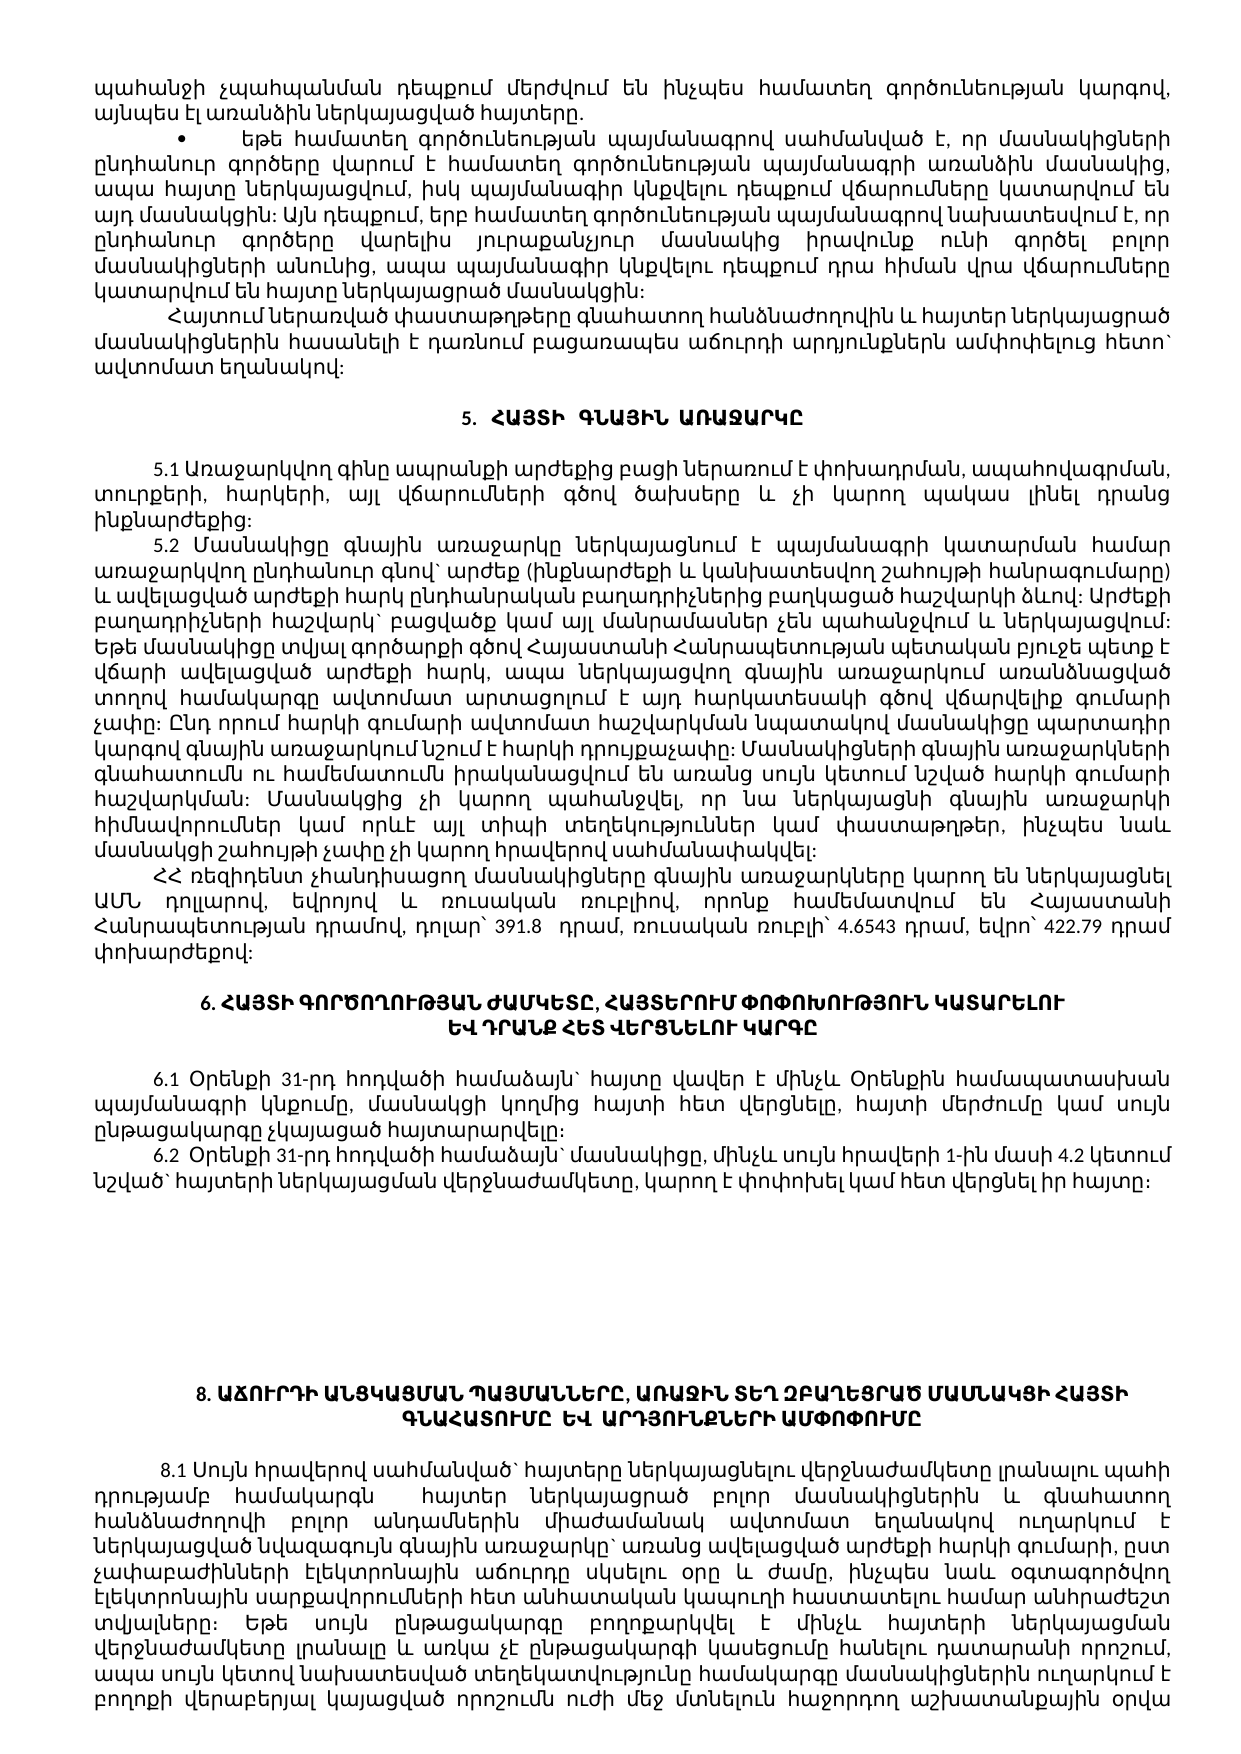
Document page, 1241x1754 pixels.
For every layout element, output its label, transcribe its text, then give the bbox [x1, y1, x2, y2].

list եթե համատեղ գործունեության պայմանագրով սահմանված է, որ մասնակիցների ընդհանուր գործերը վարում է համատեղ գործունեության պայմանագրի առանձին մասնակից, ապա հայտը ներկայացվում, իսկ պայմանագիր կնքվելու դեպքում վճարումները կատարվում են այդ մասնակցին: Այն դեպքում, երբ համատեղ գործունեության պայմանագրով նախատեսվում է, որ ընդհանուր գործերը վարելիս յուրաքանչյուր մասնակից իրավունք ունի գործել բոլոր մասնակիցների անունից, ապա պայմանագիր կնքվելու դեպքում դրա հիման վրա վճարումները կատարվում են հայտը ներկայացրած մասնակցին: [94, 126, 1171, 304]
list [94, 75, 1171, 126]
text ԳՆԱՀԱՏՈՒՄԸ ԵՎ ԱՐԴՅՈՒՆՔՆԵՐԻ ԱՄՓՈՓՈՒՄԸ [94, 1407, 1171, 1432]
text Հայտում ներառված փաստաթղթերը գնահատող հանձնաժողովին և հայտեր ներկայացրած մասնակիցներին հասանելի է դառնում բացառապես աճուրդի արդյունքներն ամփոփելուց հետո` ավտոմատ եղանակով: [94, 304, 1171, 380]
text 6.2 Օրենքի 31-րդ հոդվածի համաձայն` մասնակիցը, մինչև սույն հրավերի 1-ին մասի 4.2 կետում նշված` հայտերի ներկայացման վերջնաժամկետը, կարող է փոփոխել կամ հետ վերցնել իր հայտը։ [94, 1142, 1171, 1193]
text 6.1 Օրենքի 31-րդ հոդվածի համաձայն` հայտը վավեր է մինչև Օրենքին համապատասխան պայմանագրի կնքումը, մասնակցի կողմից հայտի հետ վերցնելը, հայտի մերժումը կամ սույն ընթացակարգը չկայացած հայտարարվելը։ [94, 1066, 1171, 1142]
text 5.2 Մասնակիցը գնային առաջարկը ներկայացնում է պայմանագրի կատարման համար առաջարկվող ընդհանուր գնով` արժեք (ինքնարժեքի և կանխատեսվող շահույթի հանրագումարը) և ավելացված արժեքի հարկ ընդհանրական բաղադրիչներից բաղկացած հաշվարկի ձևով: Արժեքի բաղադրիչների հաշվարկ` բացվածք կամ այլ մանրամասներ չեն պահանջվում և ներկայացվում: Եթե մասնակիցը տվյալ գործարքի գծով Հայաստանի Հանրապետության պետական բյուջե պետք է վճարի ավելացված արժեքի հարկ, ապա ներկայացվող գնային առաջարկում առանձնացված տողով համակարգը ավտոմատ արտացոլում է այդ հարկատեսակի գծով վճարվելիք գումարի չափը: Ընդ որում հարկի գումարի ավտոմատ հաշվարկման նպատակով մասնակիցը պարտադիր կարգով գնային առաջարկում նշում է հարկի դրույքաչափը: Մասնակիցների գնային առաջարկների գնահատումն ու համեմատումն իրականացվում են առանց սույն կետում նշված հարկի գումարի հաշվարկման: Մասնակցից չի կարող պահանջվել, որ նա ներկայացնի գնային առաջարկի հիմնավորումներ կամ որևէ այլ տիպի տեղեկություններ կամ փաստաթղթեր, ինչպես նաև մասնակցի շահույթի չափը չի կարող հրավերով սահմանափակվել: [94, 532, 1171, 863]
text 5. ՀԱՅՏԻ ԳՆԱՅԻՆ ԱՌԱՋԱՐԿԸ [94, 405, 1171, 431]
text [94, 1457, 1171, 1712]
text ՀՀ ռեզիդենտ չհանդիսացող մասնակիցները գնային առաջարկները կարող են ներկայացնել ԱՄՆ դոլլարով, եվրոյով և ռուսական ռուբլիով, որոնք համեմատվում են Հայաստանի Հանրապետության դրամով, դոլար՝ 391.8 դրամ, ռուսական ռուբլի՝ 4.6543 դրամ, եվրո՝ 422.79 դրամ փոխարժեքով: [94, 863, 1171, 964]
text 8. ԱՃՈՒՐԴԻ ԱՆՑԿԱՑՄԱՆ ՊԱՅՄԱՆՆԵՐԸ, ԱՌԱՋԻՆ ՏԵՂ ԶԲԱՂԵՑՐԱԾ ՄԱՍՆԱԿՑԻ ՀԱՅՏԻ [94, 1381, 1171, 1407]
text 6. ՀԱՅՏԻ ԳՈՐԾՈՂՈՒԹՅԱՆ ԺԱՄԿԵՏԸ, ՀԱՅՏԵՐՈՒՄ ՓՈՓՈԽՈՒԹՅՈՒՆ ԿԱՏԱՐԵԼՈՒ [94, 990, 1171, 1015]
text ԵՎ ԴՐԱՆՔ ՀԵՏ ՎԵՐՑՆԵԼՈՒ ԿԱՐԳԸ [94, 1015, 1171, 1041]
text 5.1 Առաջարկվող գինը ապրանքի արժեքից բացի ներառում է փոխադրման, ապահովագրման, տուրքերի, հարկերի, այլ վճարումների գծով ծախսերը և չի կարող պակաս լինել դրանց ինքնարժեքից: [94, 456, 1171, 532]
